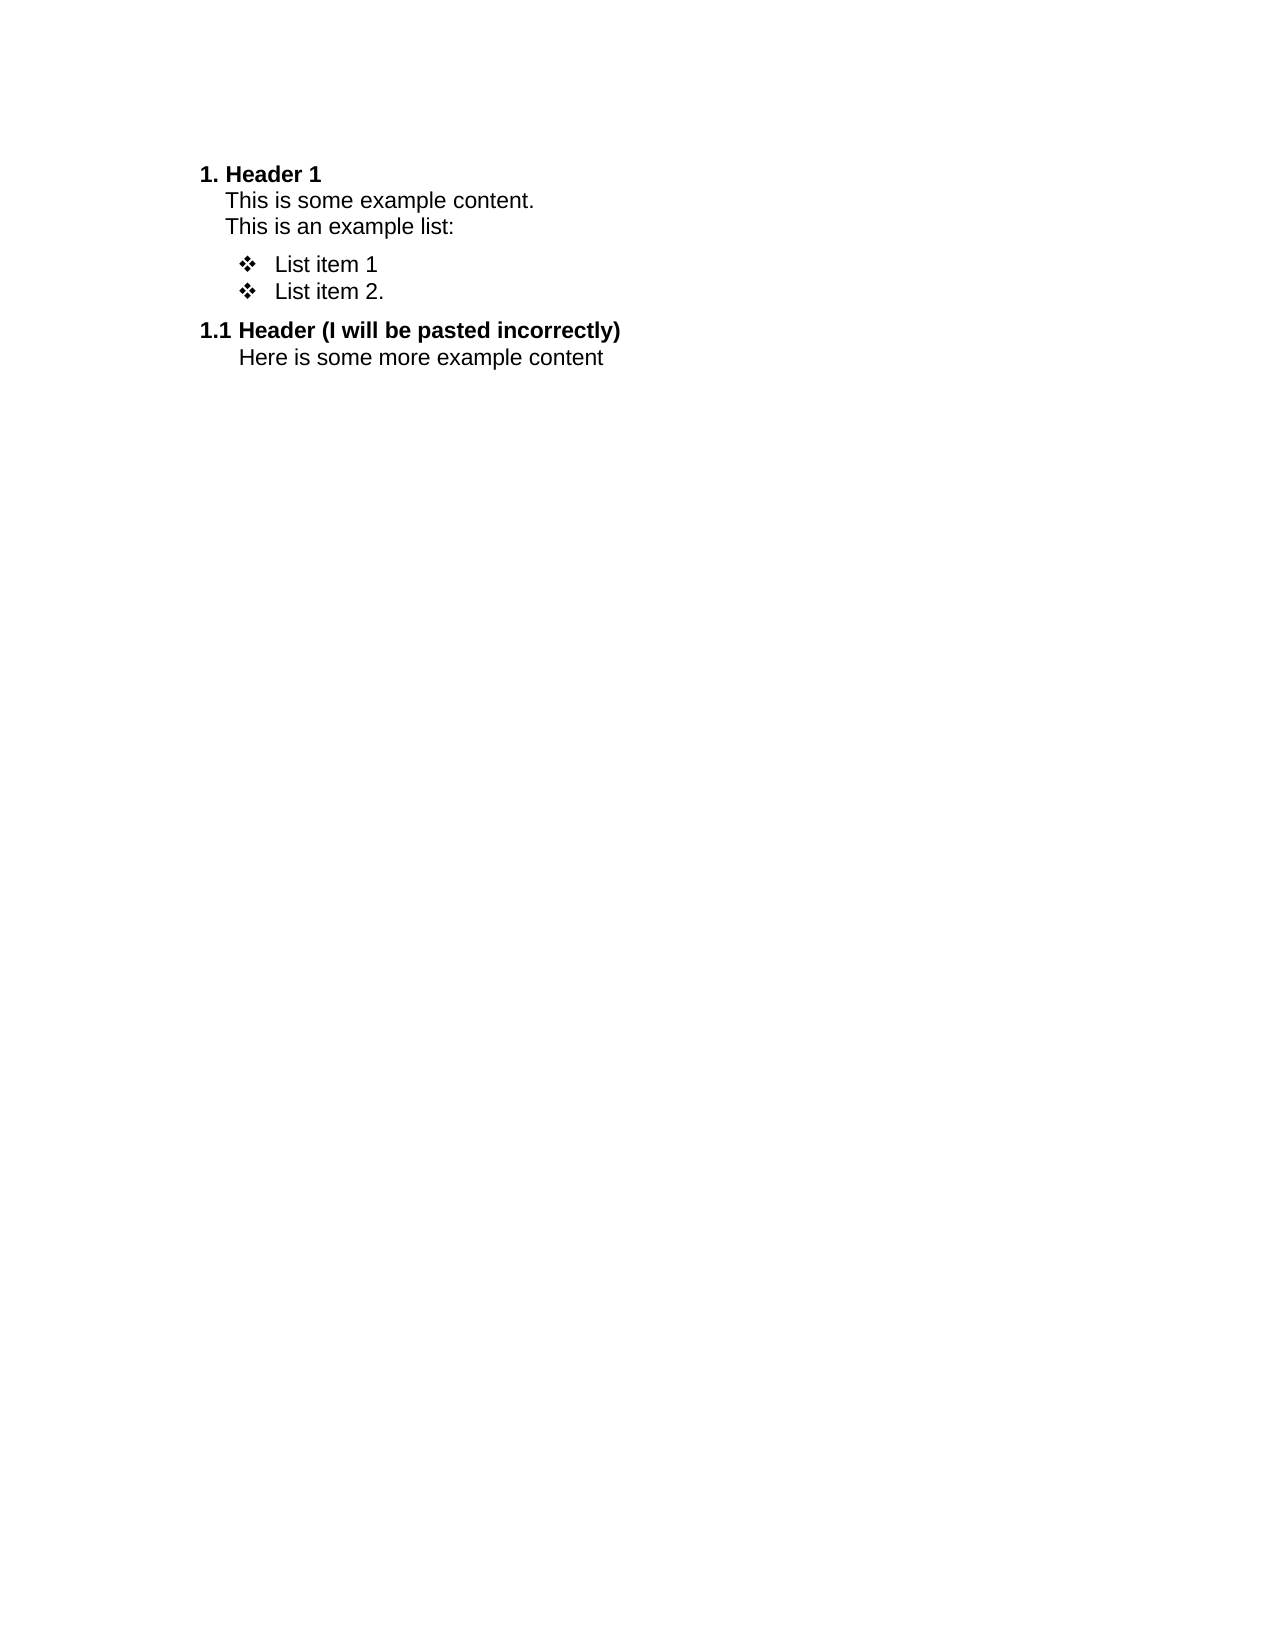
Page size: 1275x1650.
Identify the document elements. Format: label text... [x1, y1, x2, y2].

list Header (I will be pasted incorrectly) [199, 317, 1087, 343]
text This is an example list: [225, 213, 1087, 240]
list List item 2. [237, 278, 1087, 304]
list List item 1 [237, 251, 1087, 277]
text This is some example content. [225, 187, 1087, 213]
list Header 1 [199, 161, 1087, 187]
text Here is some more example content [238, 343, 1087, 370]
